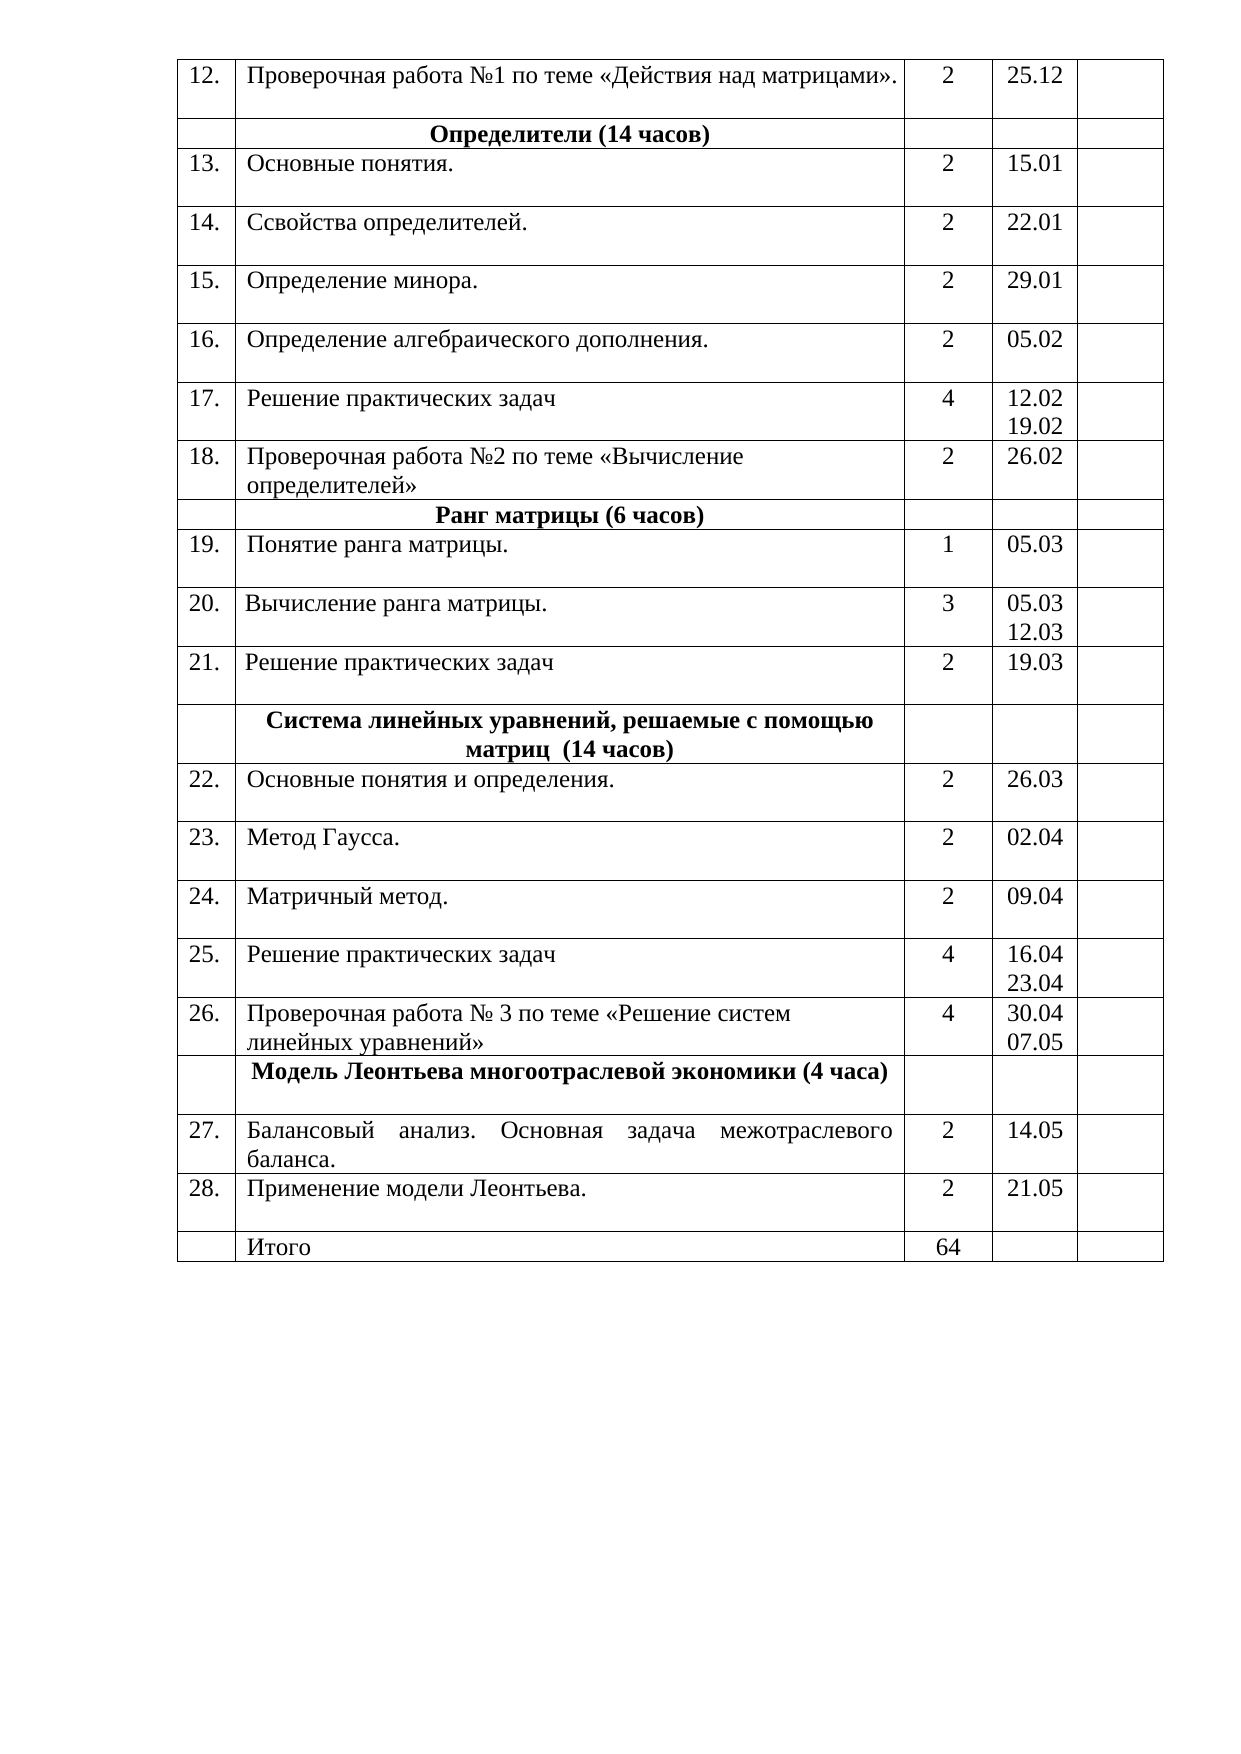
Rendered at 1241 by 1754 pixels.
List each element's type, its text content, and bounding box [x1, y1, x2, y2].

table_cell 05.02 [993, 324, 1077, 382]
table_cell 2 [905, 324, 992, 382]
table_cell 22.01 [993, 207, 1077, 264]
table_cell [1078, 207, 1163, 264]
table_cell 2 [905, 1115, 992, 1172]
table_cell Метод Гаусса. [236, 822, 904, 880]
table_cell 15.01 [993, 149, 1077, 206]
table_cell 64 [905, 1232, 992, 1261]
table_cell 25.12 [993, 60, 1077, 118]
table_cell 2 [905, 266, 992, 323]
table_cell [1078, 119, 1163, 147]
table_cell [1078, 1056, 1163, 1114]
table_cell 14.05 [993, 1115, 1077, 1172]
table_cell 1 [905, 530, 992, 587]
table_cell [178, 266, 235, 323]
table_cell 4 [905, 998, 992, 1055]
table_cell 2 [905, 207, 992, 264]
table_cell [178, 705, 235, 763]
table_cell [993, 705, 1077, 763]
table_cell [1078, 881, 1163, 938]
table_cell Проверочная работа №2 по теме «Вычисление определителей» [236, 441, 904, 499]
table_cell 2 [905, 149, 992, 206]
table_cell 2 [905, 1174, 992, 1231]
table_cell [178, 1056, 235, 1114]
table_cell 26.02 [993, 441, 1077, 499]
table_cell [993, 500, 1077, 528]
table_cell [1078, 998, 1163, 1055]
table_cell 21.05 [993, 1174, 1077, 1231]
table_cell Решение практических задач [236, 383, 904, 440]
table_cell [178, 647, 235, 704]
table_cell 2 [905, 441, 992, 499]
table_cell [178, 119, 235, 147]
table_cell Применение модели Леонтьева. [236, 1174, 904, 1231]
table_cell Определители (14 часов) [236, 119, 904, 147]
table_cell Понятие ранга матрицы. [236, 530, 904, 587]
table_cell Вычисление ранга матрицы. [236, 588, 904, 646]
table_cell [178, 998, 235, 1055]
table_cell Матричный метод. [236, 881, 904, 938]
table_cell [905, 705, 992, 763]
table_cell [1078, 764, 1163, 821]
table_cell [1078, 1232, 1163, 1261]
table_cell [993, 1232, 1077, 1261]
table_cell [1078, 60, 1163, 118]
table_cell [178, 149, 235, 206]
table_cell [993, 1056, 1077, 1114]
table_cell [1078, 266, 1163, 323]
table_cell Основные понятия и определения. [236, 764, 904, 821]
table_cell [178, 1232, 235, 1261]
table_cell [1078, 588, 1163, 646]
table_cell [178, 939, 235, 997]
table_cell [178, 60, 235, 118]
table_cell [905, 119, 992, 147]
table_cell [1078, 500, 1163, 528]
table_cell 02.04 [993, 822, 1077, 880]
table_cell [178, 383, 235, 440]
table_cell Проверочная работа № 3 по теме «Решение систем линейных уравнений» [236, 998, 904, 1055]
table_cell 4 [905, 939, 992, 997]
table_cell 05.03 12.03 [993, 588, 1077, 646]
table_cell 09.04 [993, 881, 1077, 938]
table_cell 26.03 [993, 764, 1077, 821]
table_cell [1078, 647, 1163, 704]
table_cell Определение минора. [236, 266, 904, 323]
table_cell 30.04 07.05 [993, 998, 1077, 1055]
table_cell [1078, 383, 1163, 440]
table_cell [178, 881, 235, 938]
table_cell [178, 1174, 235, 1231]
table_cell [178, 500, 235, 528]
table_cell 05.03 [993, 530, 1077, 587]
table_cell [178, 530, 235, 587]
table_cell 29.01 [993, 266, 1077, 323]
table_cell [178, 822, 235, 880]
table_cell Система линейных уравнений, решаемые с помощью матриц (14 часов) [236, 705, 904, 763]
table_cell [905, 500, 992, 528]
table_cell 2 [905, 822, 992, 880]
table_cell [993, 119, 1077, 147]
table_cell [178, 324, 235, 382]
table_cell [178, 764, 235, 821]
table_cell Модель Леонтьева многоотраслевой экономики (4 часа) [236, 1056, 904, 1114]
table_cell Балансовый анализ. Основная задача межотраслевого баланса. [236, 1115, 904, 1172]
table_cell 2 [905, 881, 992, 938]
table_cell Проверочная работа №1 по теме «Действия над матрицами». [236, 60, 904, 118]
table_cell [178, 1115, 235, 1172]
table_cell [1078, 822, 1163, 880]
table_cell [1078, 705, 1163, 763]
table_cell 19.03 [993, 647, 1077, 704]
table_cell [178, 441, 235, 499]
table_cell [1078, 1115, 1163, 1172]
table_cell [1078, 530, 1163, 587]
table_cell Cсвойства определителей. [236, 207, 904, 264]
table_cell [1078, 939, 1163, 997]
table_cell [1078, 1174, 1163, 1231]
table_cell Решение практических задач [236, 647, 904, 704]
table_cell [905, 1056, 992, 1114]
table_cell 3 [905, 588, 992, 646]
table_cell 12.02 19.02 [993, 383, 1077, 440]
table_cell 16.04 23.04 [993, 939, 1077, 997]
table_cell [1078, 149, 1163, 206]
table_cell [1078, 324, 1163, 382]
table_cell 2 [905, 764, 992, 821]
table_cell Итого [236, 1232, 904, 1261]
table_cell Решение практических задач [236, 939, 904, 997]
table_cell [178, 588, 235, 646]
table_cell [1078, 441, 1163, 499]
table_cell 2 [905, 60, 992, 118]
table_cell 2 [905, 647, 992, 704]
table_cell Ранг матрицы (6 часов) [236, 500, 904, 528]
table_cell 4 [905, 383, 992, 440]
table_cell [178, 207, 235, 264]
table_cell Определение алгебраического дополнения. [236, 324, 904, 382]
table_cell Основные понятия. [236, 149, 904, 206]
